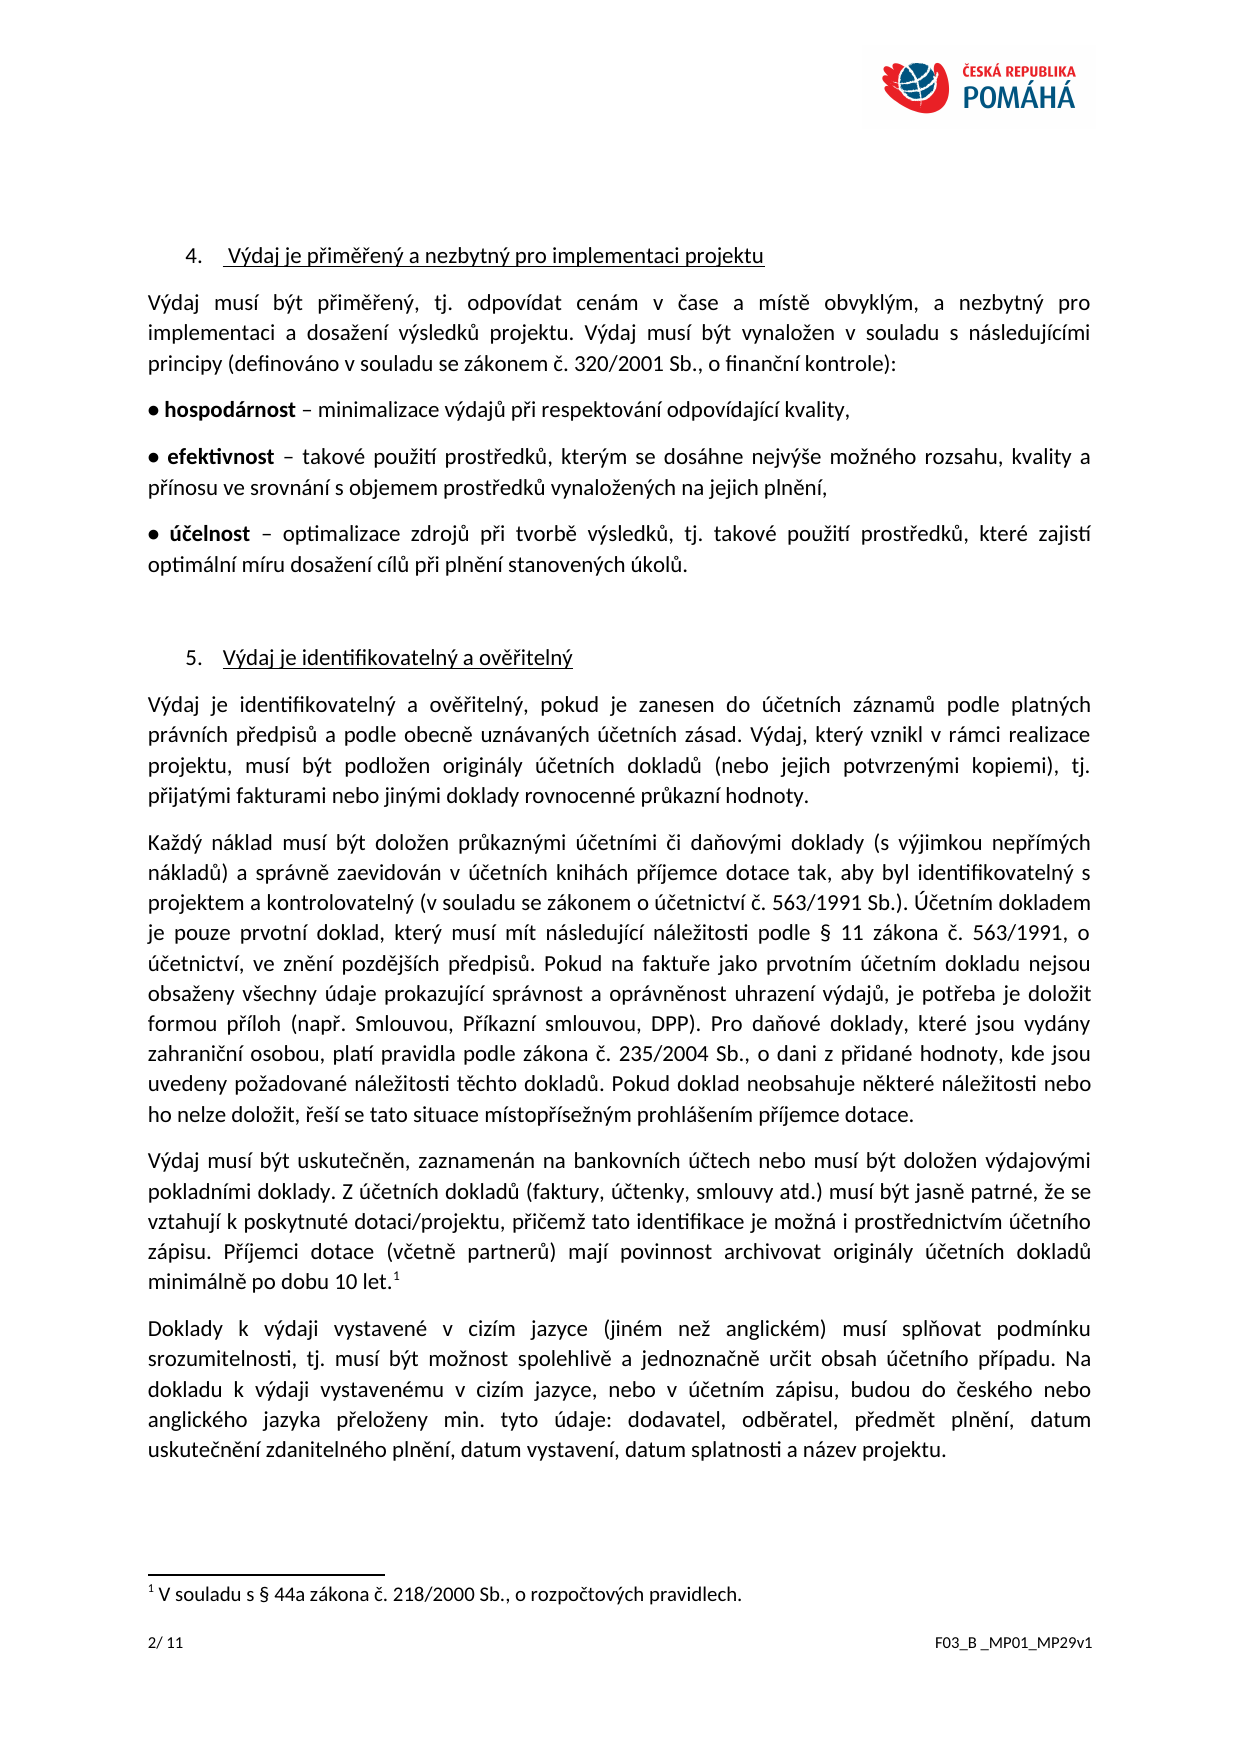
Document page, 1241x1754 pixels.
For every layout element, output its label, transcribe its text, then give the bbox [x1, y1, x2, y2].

picture [861, 45, 1097, 129]
text Výdaj je identifikovatelný a ověřitelný, pokud je zanesen do účetních záznamů podle platných právních předpisů a podle obecně uznávaných účetních zásad. Výdaj, který vznikl v rámci realizace projektu, musí být podložen originály účetních dokladů (nebo jejich potvrzenými kopiemi), tj. přijatými fakturami nebo jinými doklady rovnocenné průkazní hodnoty. [148, 690, 1093, 809]
text • efektivnost – takové použití prostředků, kterým se dosáhne nejvýše možného rozsahu, kvality a přínosu ve srovnání s objemem prostředků vynaložených na jejich plnění, [148, 442, 1093, 501]
text Výdaj musí být přiměřený, tj. odpovídat cenám v čase a místě obvyklým, a nezbytný pro implementaci a dosažení výsledků projektu. Výdaj musí být vynaložen v souladu s následujícími principy (definováno v souladu se zákonem č. 320/2001 Sb., o finanční kontrole): [148, 288, 1093, 377]
text Doklady k výdaji vystavené v cizím jazyce (jiném než anglickém) musí splňovat podmínku srozumitelnosti, tj. musí být možnost spolehlivě a jednoznačně určit obsah účetního případu. Na dokladu k výdaji vystavenému v cizím jazyce, nebo v účetním zápisu, budou do českého nebo anglického jazyka přeloženy min. tyto údaje: dodavatel, odběratel, předmět plnění, datum uskutečnění zdanitelného plnění, datum vystavení, datum splatnosti a název projektu. [148, 1314, 1093, 1463]
text Každý náklad musí být doložen průkaznými účetními či daňovými doklady (s výjimkou nepřímých nákladů) a správně zaevidován v účetních knihách příjemce dotace tak, aby byl identifikovatelný s projektem a kontrolovatelný (v souladu se zákonem o účetnictví č. 563/1991 Sb.). Účetním dokladem je pouze prvotní doklad, který musí mít následující náležitosti podle § 11 zákona č. 563/1991, o účetnictví, ve znění pozdějších předpisů. Pokud na faktuře jako prvotním účetním dokladu nejsou obsaženy všechny údaje prokazující správnost a oprávněnost uhrazení výdajů, je potřeba je doložit formou příloh (např. Smlouvou, Příkazní smlouvou, DPP). Pro daňové doklady, které jsou vydány zahraniční osobou, platí pravidla podle zákona č. 235/2004 Sb., o dani z přidané hodnoty, kde jsou uvedeny požadované náležitosti těchto dokladů. Pokud doklad neobsahuje některé náležitosti nebo ho nelze doložit, řeší se tato situace místopřísežným prohlášením příjemce dotace. [148, 828, 1093, 1128]
list Výdaj je identifikovatelný a ověřitelný [185, 643, 1093, 671]
text Výdaj musí být uskutečněn, zaznamenán na bankovních účtech nebo musí být doložen výdajovými pokladními doklady. Z účetních dokladů (faktury, účtenky, smlouvy atd.) musí být jasně patrné, že se vztahují k poskytnuté dotaci/projektu, přičemž tato identifikace je možná i prostřednictvím účetního zápisu. Příjemci dotace (včetně partnerů) mají povinnost archivovat originály účetních dokladů minimálně po dobu 10 let. [148, 1147, 1093, 1295]
text • účelnost – optimalizace zdrojů při tvorbě výsledků, tj. takové použití prostředků, které zajistí optimální míru dosažení cílů při plnění stanovených úkolů. [148, 519, 1093, 578]
list Výdaj je přiměřený a nezbytný pro implementaci projektu [185, 241, 1093, 269]
text • hospodárnost – minimalizace výdajů při respektování odpovídající kvality, [148, 396, 1093, 423]
